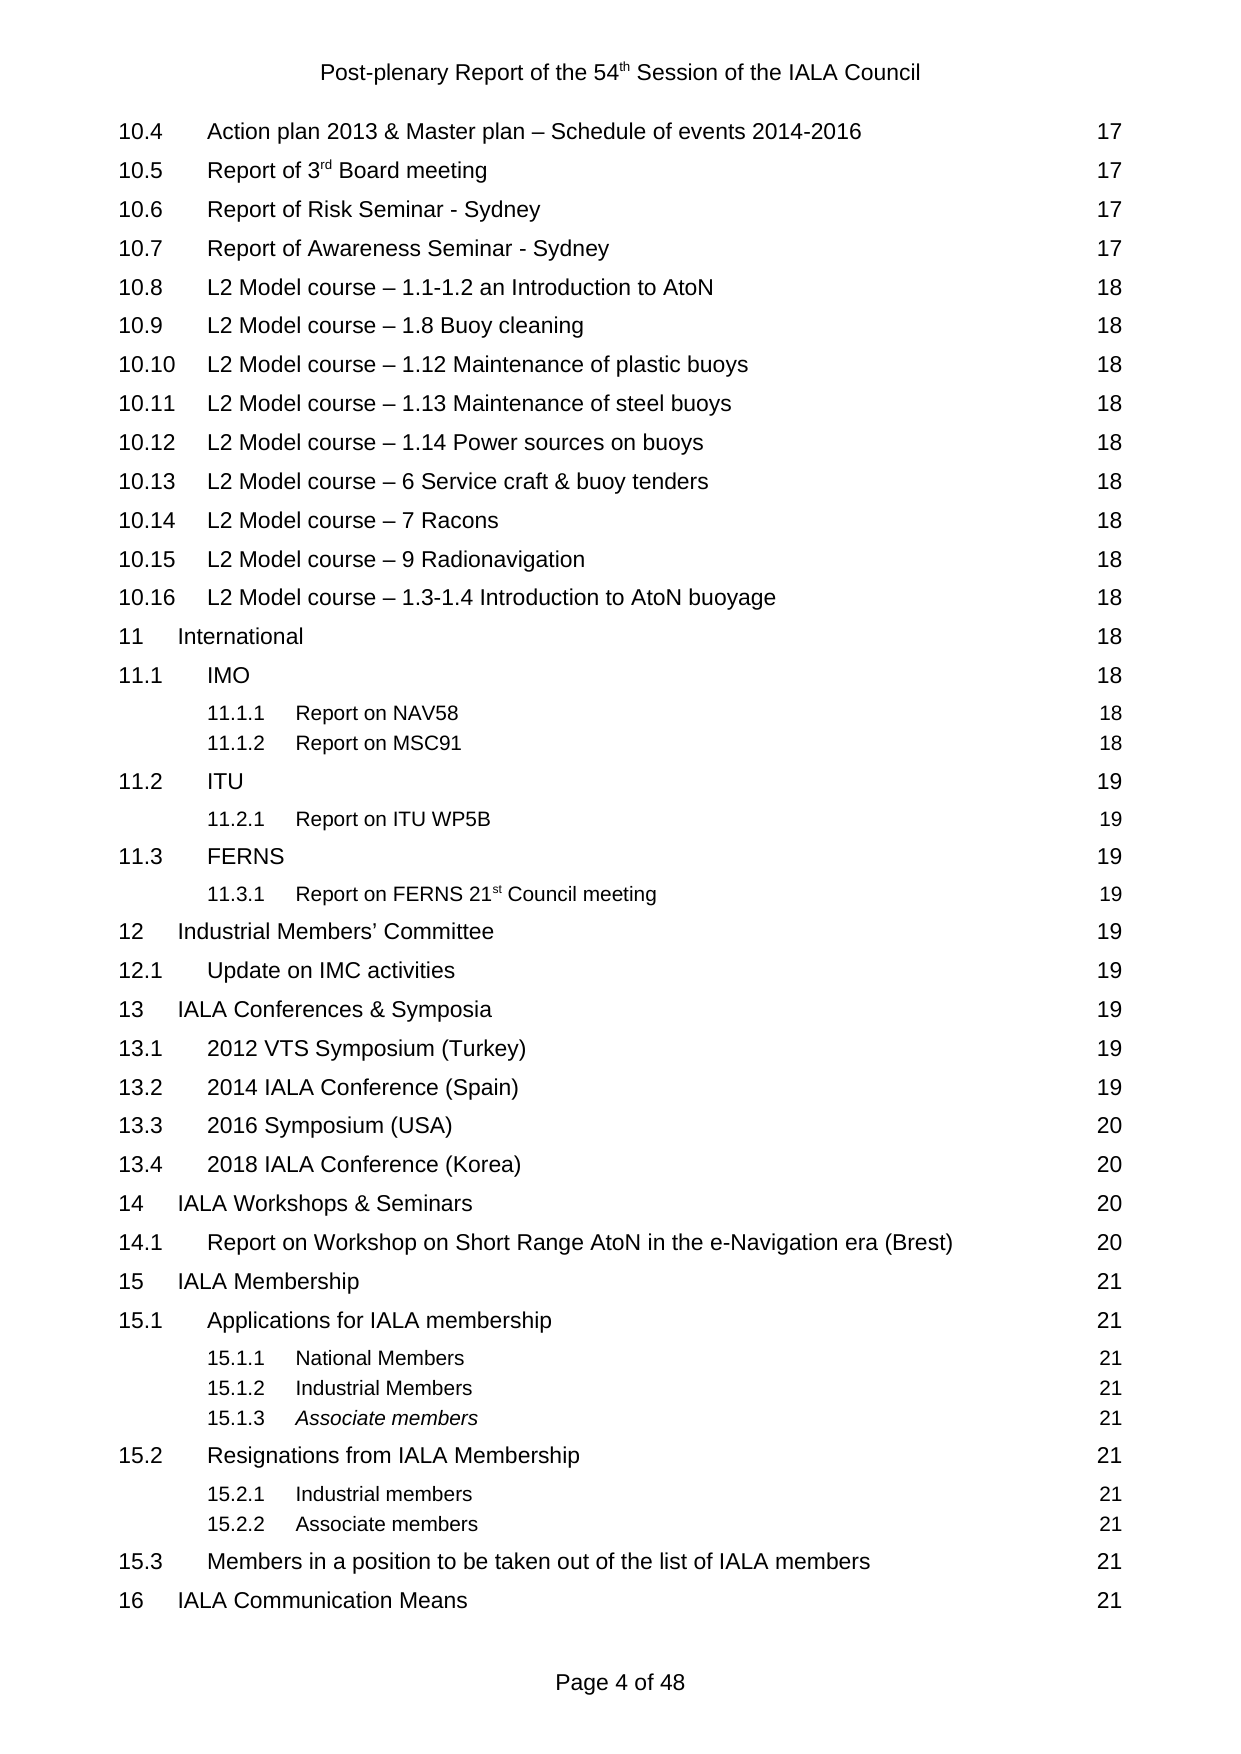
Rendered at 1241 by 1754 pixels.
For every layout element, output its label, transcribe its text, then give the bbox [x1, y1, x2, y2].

text 13.1 2012 VTS Symposium (Turkey) 19 [118, 1035, 1092, 1061]
text 12.1 Update on IMC activities 19 [118, 957, 1092, 983]
text 10.8 L2 Model course – 1.1-1.2 an Introduction to AtoN 18 [118, 273, 1092, 300]
text 15.1.1 National Members 21 [207, 1346, 1092, 1369]
text 14.1 Report on Workshop on Short Range AtoN in the e-Navigation era (Brest) 20 [118, 1229, 1092, 1255]
text 10.16 L2 Model course – 1.3-1.4 Introduction to AtoN buoyage 18 [118, 584, 1092, 611]
text 15.2.2 Associate members 21 [207, 1512, 1092, 1536]
text 15.1.3 Associate members 21 [207, 1406, 1092, 1430]
text 10.11 L2 Model course – 1.13 Maintenance of steel buoys 18 [118, 390, 1092, 416]
text 10.15 L2 Model course – 9 Radionavigation 18 [118, 546, 1092, 572]
text 10.14 L2 Model course – 7 Racons 18 [118, 507, 1092, 533]
text 16 IALA Communication Means 21 [118, 1587, 1092, 1613]
text 13.4 2018 IALA Conference (Korea) 20 [118, 1151, 1092, 1178]
text 10.12 L2 Model course – 1.14 Power sources on buoys 18 [118, 429, 1092, 455]
text 11.2 ITU 19 [118, 768, 1092, 794]
text 12 Industrial Members’ Committee 19 [118, 918, 1092, 944]
text 10.10 L2 Model course – 1.12 Maintenance of plastic buoys 18 [118, 351, 1092, 378]
text 11.1.1 Report on NAV58 18 [207, 701, 1092, 725]
text 13.2 2014 IALA Conference (Spain) 19 [118, 1074, 1092, 1100]
text 11.3.1 Report on FERNS 21st Council meeting 19 [207, 882, 1092, 906]
text 10.5 Report of 3rd Board meeting 17 [118, 157, 1092, 183]
text 15.3 Members in a position to be taken out of the list of IALA members 21 [118, 1548, 1092, 1574]
text 13 IALA Conferences & Symposia 19 [118, 996, 1092, 1022]
text 11.1 IMO 18 [118, 662, 1092, 688]
text 14 IALA Workshops & Seminars 20 [118, 1190, 1092, 1217]
text 11 International 18 [118, 623, 1092, 649]
text 15.1.2 Industrial Members 21 [207, 1376, 1092, 1400]
text 10.7 Report of Awareness Seminar - Sydney 17 [118, 235, 1092, 261]
text 15.1 Applications for IALA membership 21 [118, 1307, 1092, 1333]
text 15.2.1 Industrial members 21 [207, 1481, 1092, 1505]
text 10.6 Report of Risk Seminar - Sydney 17 [118, 196, 1092, 222]
text 15 IALA Membership 21 [118, 1268, 1092, 1294]
text 13.3 2016 Symposium (USA) 20 [118, 1112, 1092, 1139]
text 11.3 FERNS 19 [118, 843, 1092, 869]
text 10.4 Action plan 2013 & Master plan – Schedule of events 2014-2016 17 [118, 118, 1092, 144]
text 11.1.2 Report on MSC91 18 [207, 731, 1092, 755]
text 11.2.1 Report on ITU WP5B 19 [207, 806, 1092, 830]
text 10.9 L2 Model course – 1.8 Buoy cleaning 18 [118, 312, 1092, 339]
text 10.13 L2 Model course – 6 Service craft & buoy tenders 18 [118, 468, 1092, 494]
text 15.2 Resignations from IALA Membership 21 [118, 1442, 1092, 1469]
